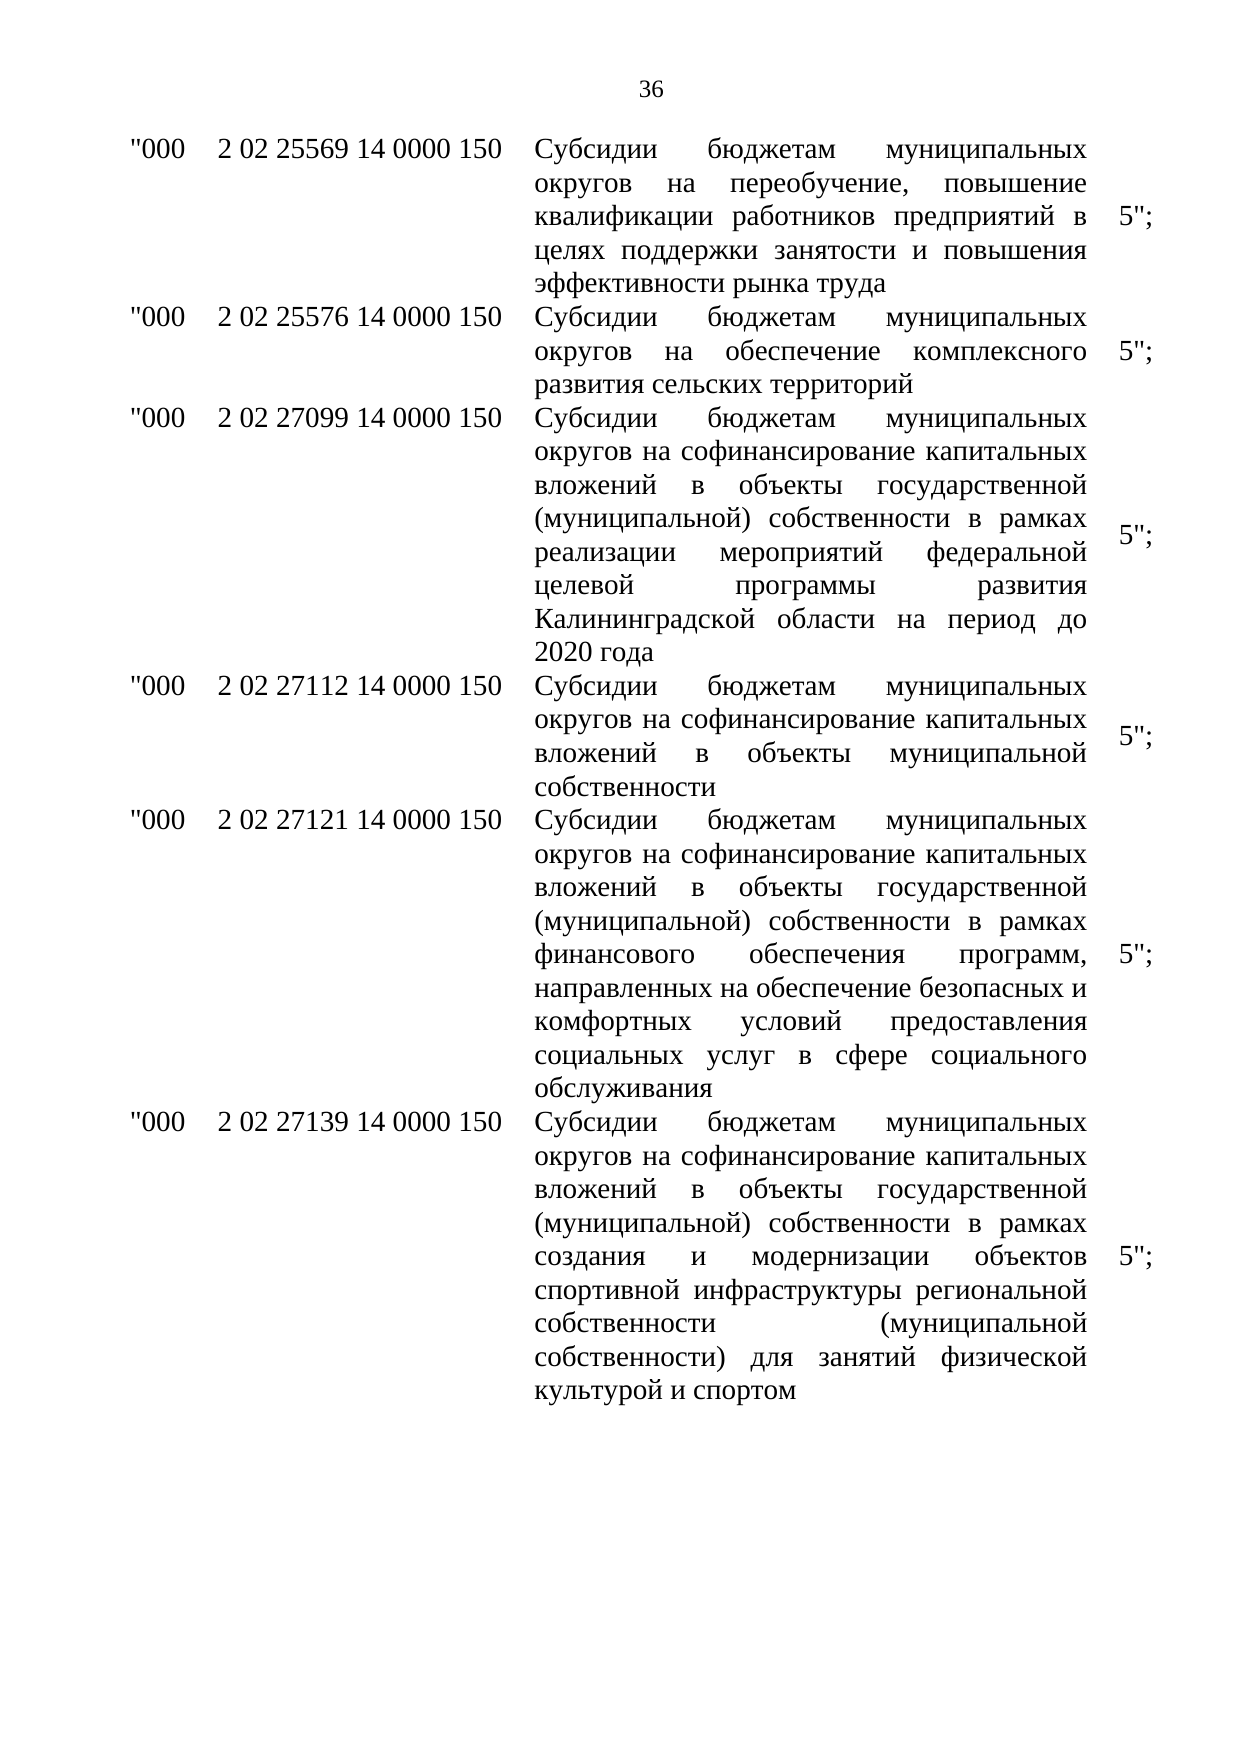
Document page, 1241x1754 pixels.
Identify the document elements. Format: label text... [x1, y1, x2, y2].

table_cell 2 02 25569 14 0000 150 [196, 131, 523, 299]
table_cell 5"; [1099, 131, 1173, 299]
table_cell Субсидии бюджетам муниципальных округов на софинансирование капитальных вложений в объекты государственной (муниципальной) собственности в рамках финансового обеспечения программ, направленных на обеспечение безопасных и комфортных условий предоставления социальных услуг в сфере социального обслуживания [523, 802, 1099, 1104]
table_cell 2 02 25576 14 0000 150 [196, 299, 523, 400]
table_cell 5"; [1099, 1104, 1173, 1406]
table_cell "000 [118, 1104, 196, 1406]
table_cell 5"; [1099, 802, 1173, 1104]
table_cell 5"; [1099, 299, 1173, 400]
table_cell Субсидии бюджетам муниципальных округов на софинансирование капитальных вложений в объекты муниципальной собственности [523, 668, 1099, 802]
table_cell 2 02 27112 14 0000 150 [196, 668, 523, 802]
table_cell 2 02 27099 14 0000 150 [196, 400, 523, 668]
table_cell "000 [118, 668, 196, 802]
table_cell "000 [118, 299, 196, 400]
table_cell Субсидии бюджетам муниципальных округов на софинансирование капитальных вложений в объекты государственной (муниципальной) собственности в рамках реализации мероприятий федеральной целевой программы развития Калининградской области на период до 2020 года [523, 400, 1099, 668]
table_cell 2 02 27121 14 0000 150 [196, 802, 523, 1104]
table_cell 2 02 27139 14 0000 150 [196, 1104, 523, 1406]
table_cell "000 [118, 400, 196, 668]
table_cell "000 [118, 131, 196, 299]
table_cell Субсидии бюджетам муниципальных округов на обеспечение комплексного развития сельских территорий [523, 299, 1099, 400]
table_cell Субсидии бюджетам муниципальных округов на софинансирование капитальных вложений в объекты государственной (муниципальной) собственности в рамках создания и модернизации объектов спортивной инфраструктуры региональной собственности (муниципальной собственности) для занятий физической культурой и спортом [523, 1104, 1099, 1406]
table_cell 5"; [1099, 400, 1173, 668]
table_cell Субсидии бюджетам муниципальных округов на переобучение, повышение квалификации работников предприятий в целях поддержки занятости и повышения эффективности рынка труда [523, 131, 1099, 299]
table_cell "000 [118, 802, 196, 1104]
table_cell 5"; [1099, 668, 1173, 802]
